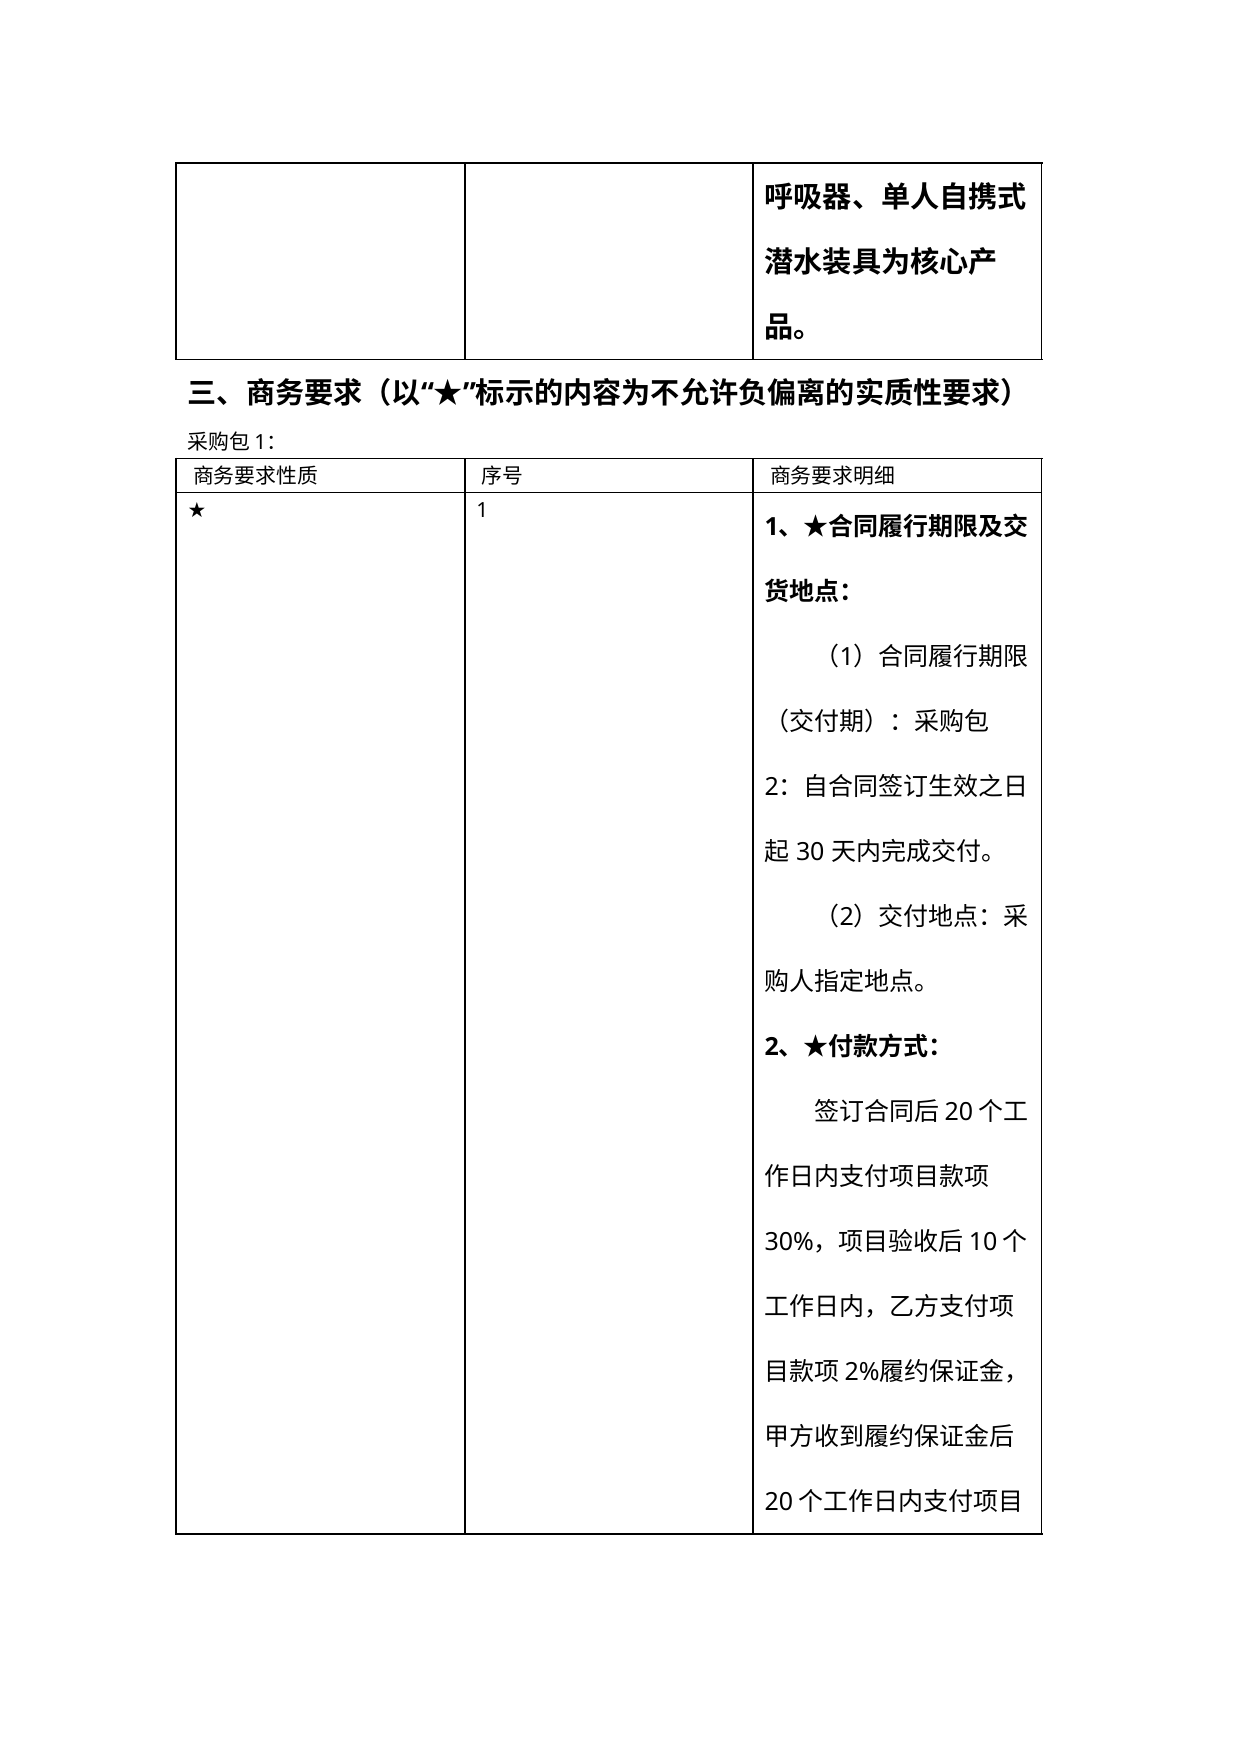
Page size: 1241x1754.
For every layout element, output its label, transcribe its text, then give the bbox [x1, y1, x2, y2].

table_header 商务要求性质 [177, 459, 464, 492]
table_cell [754, 493, 1041, 1533]
text 三、商务要求（以“★”标示的内容为不允许负偏离的实质性要求） [187, 360, 1053, 425]
table_cell 1 [177, 164, 464, 358]
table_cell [754, 164, 1041, 358]
table_cell [466, 164, 752, 358]
table_header 序号 [466, 459, 752, 492]
table_cell 1 [466, 493, 752, 1533]
table_cell ★ [177, 493, 464, 1533]
table_header 商务要求明细 [754, 459, 1041, 492]
text 采购包1： [187, 425, 1053, 458]
